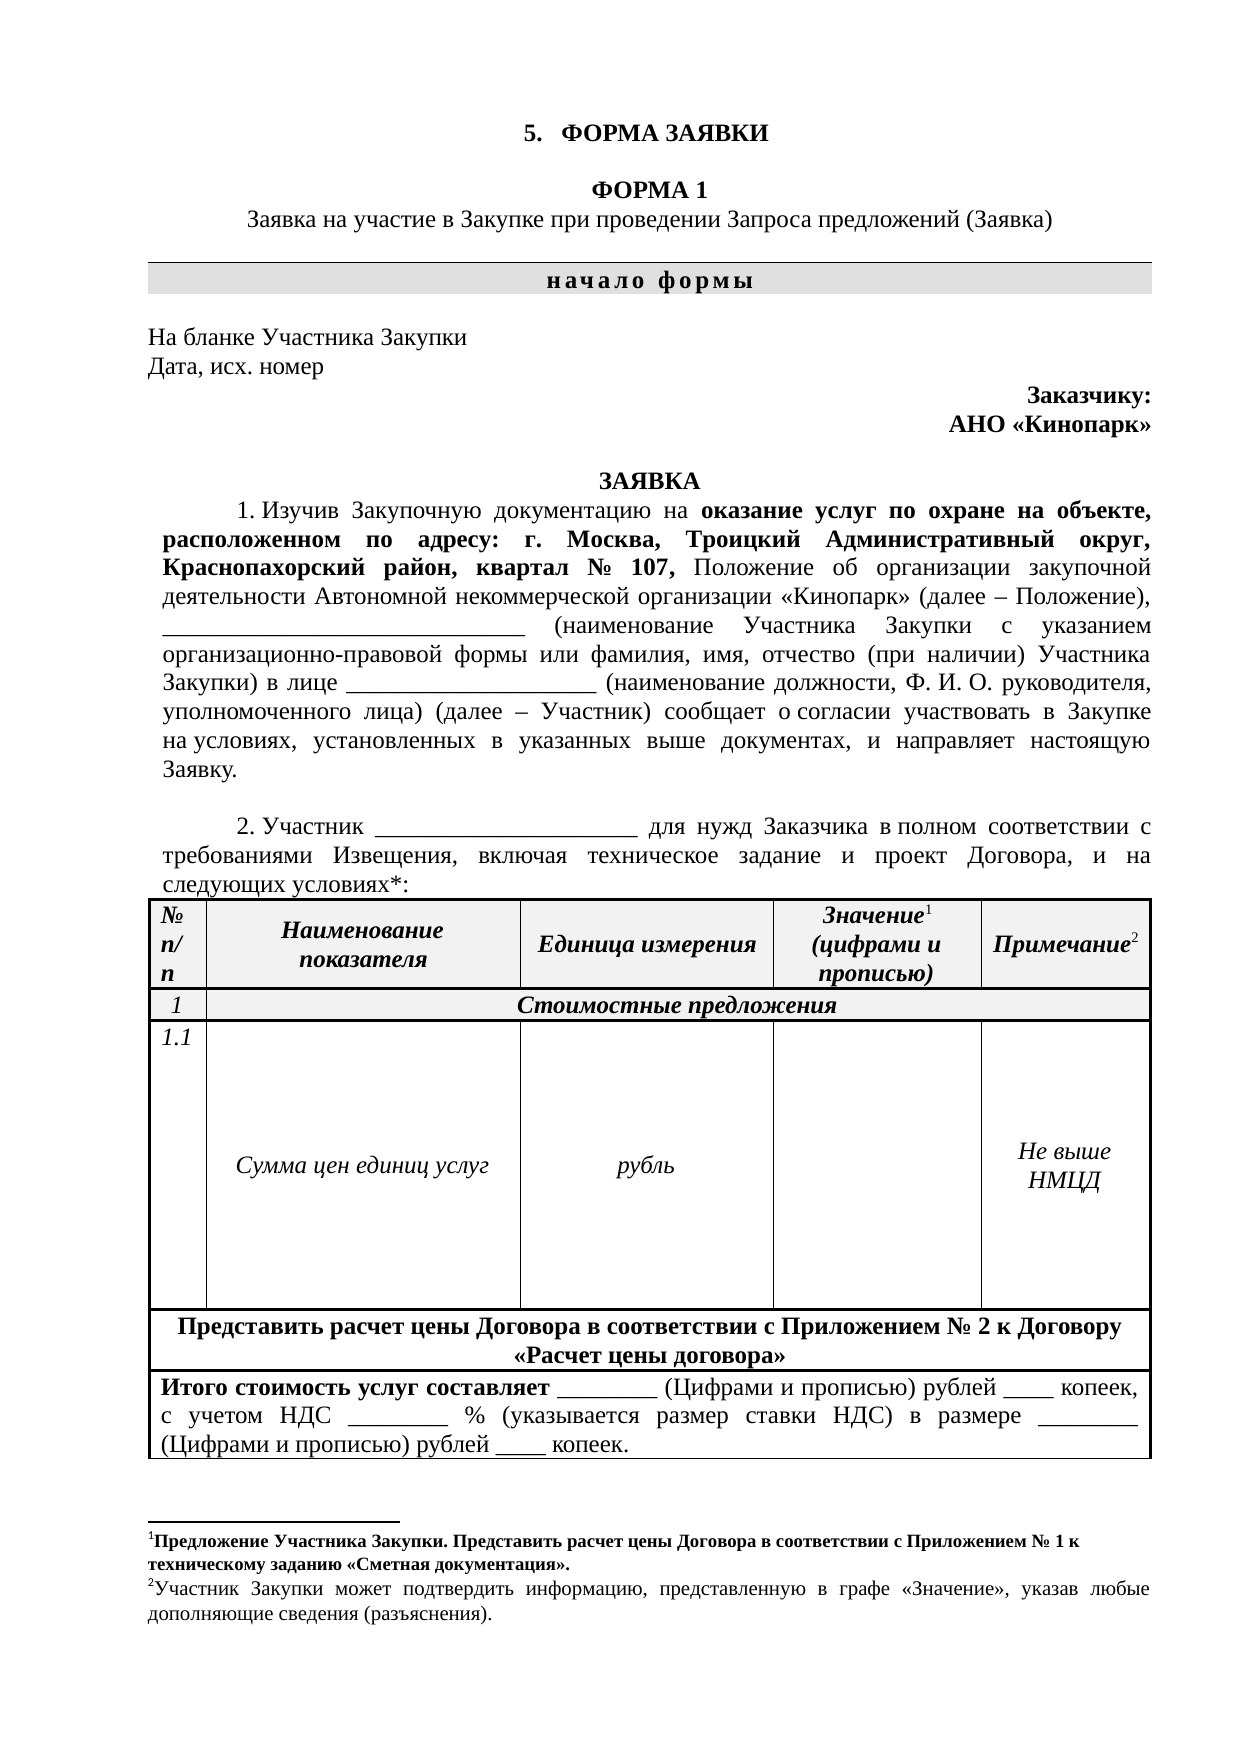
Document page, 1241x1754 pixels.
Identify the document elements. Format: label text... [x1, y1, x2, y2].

text Заявка на участие в Закупке при проведении Запроса предложений (Заявка) [148, 204, 1152, 233]
table_cell Стоимостные предложения [207, 990, 1149, 1019]
table_cell Итого стоимость услуг составляет ________ (Цифрами и прописью) рублей ____ копеек, с учетом НДС ________ % (указывается размер ставки НДС) в размере ________ (Цифрами и прописью) рублей ____ копеек. [151, 1372, 1149, 1458]
table_header № п/п [151, 901, 206, 987]
table_header Примечание [982, 901, 1149, 987]
table_cell [774, 1022, 981, 1308]
table_cell 1 [151, 990, 206, 1019]
table_cell Не выше НМЦД [982, 1022, 1149, 1308]
table_header Значение (цифрами и прописью) [774, 901, 981, 987]
table_cell 1.1 [151, 1022, 206, 1308]
table_header Наименование показателя [207, 901, 520, 987]
text начало формы [148, 263, 1152, 294]
list ФОРМА ЗАЯВКИ [524, 118, 1152, 147]
table_cell рубль [521, 1022, 773, 1308]
list Участник _____________________ для нужд Заказчика в полном соответствии с требованиями Извещения, включая техническое задание и проект Договора, и на следующих условиях*: [162, 811, 1152, 897]
text Дата, исх. номер [148, 351, 1152, 380]
table_cell Представить расчет цены Договора в соответствии с Приложением № 2 к Договору «Расчет цены договора» [151, 1311, 1149, 1369]
text ФОРМА 1 [148, 176, 1152, 204]
text Заказчику: [148, 380, 1152, 409]
text ЗАЯВКА [148, 466, 1152, 495]
text АНО «Кинопарк» [148, 409, 1152, 437]
list Изучив Закупочную документацию на оказание услуг по охране на объекте, расположенном по адресу: г. Москва, Троицкий Административный округ, Краснопахорский район, квартал № 107, Положение об организации закупочной деятельности Автономной некоммерческой организации «Кинопарк» (далее – Положение), _____________________________ (наименование Участника Закупки с указанием организационно-правовой формы или фамилия, имя, отчество (при наличии) Участника Закупки) в лице ____________________ (наименование должности, Ф. И. О. руководителя, уполномоченного лица) (далее – Участник) сообщает о согласии участвовать в Закупке на условиях, установленных в указанных выше документах, и направляет настоящую Заявку. [162, 495, 1152, 782]
text На бланке Участника Закупки [148, 322, 1152, 351]
table_cell Сумма цен единиц услуг [207, 1022, 520, 1308]
table_header Единица измерения [521, 901, 773, 987]
